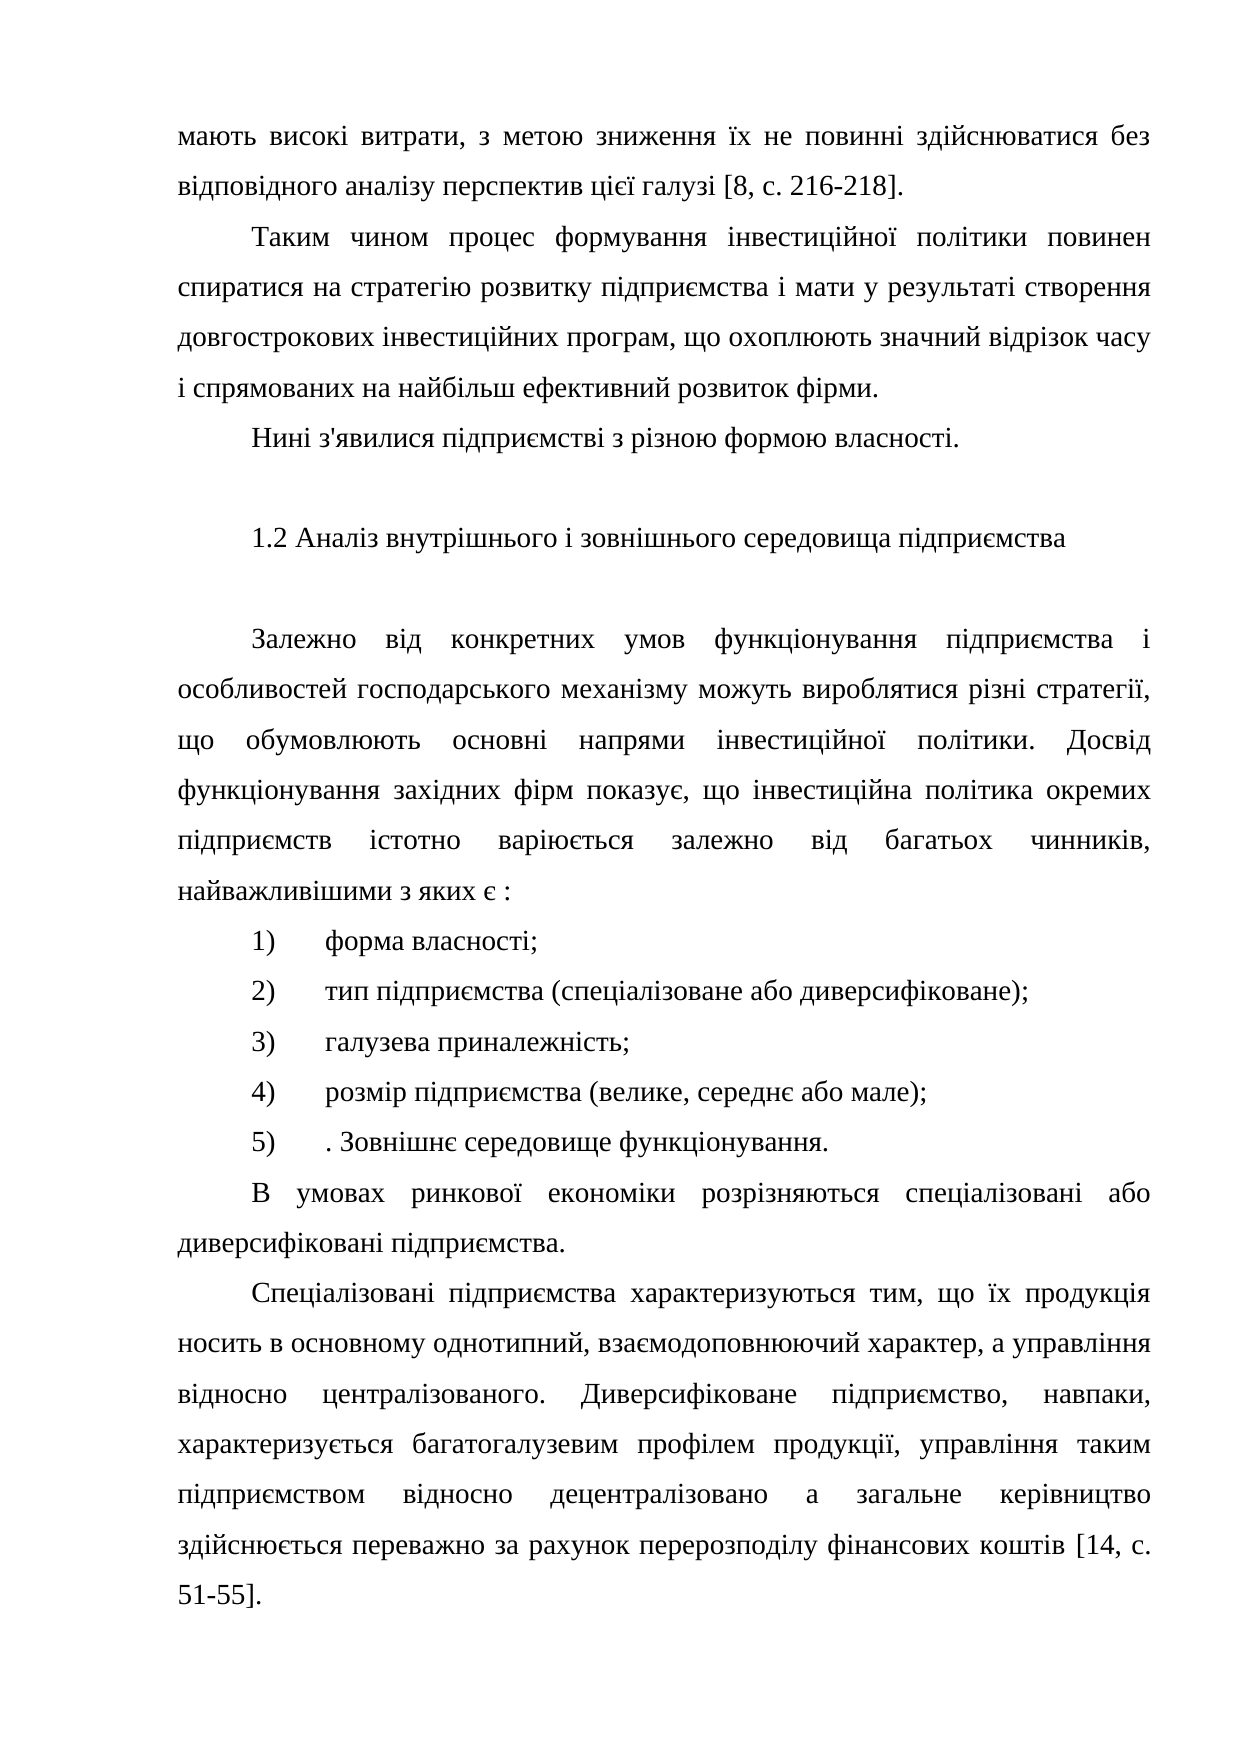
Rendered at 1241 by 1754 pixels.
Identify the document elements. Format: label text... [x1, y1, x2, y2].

list Залежно від конкретних умов функціонування підприємства і особливостей господарського механізму можуть вироблятися різні стратегії, що обумовлюють основні напрями інвестиційної політики. Досвід функціонування західних фірм показує, що інвестиційна політика окремих підприємств істотно варіюється залежно від багатьох чинників, найважливішими з яких є : [177, 621, 1152, 906]
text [177, 118, 1152, 202]
list Нині з'явилися підприємстві з різною формою власності. [177, 420, 1152, 453]
list Таким чином процес формування інвестиційної політики повинен спиратися на стратегію розвитку підприємства і мати у результаті створення довгострокових інвестиційних програм, що охоплюють значний відрізок часу і спрямованих на найбільш ефективний розвиток фірми. [177, 219, 1152, 403]
subtitle 1.2 Аналіз внутрішнього і зовнішнього середовища підприємства [177, 521, 1152, 554]
list галузева приналежність; [177, 1024, 1152, 1057]
text Спеціалізовані підприємства характеризуються тим, що їх продукція носить в основному однотипний, взаємодоповнюючий характер, а управління відносно централізованого. Диверсифіковане підприємство, навпаки, характеризується багатогалузевим профілем продукції, управління таким підприємством відносно децентралізовано а загальне керівництво здійснюється переважно за рахунок перерозподілу фінансових коштів [14, с. 51-55]. [177, 1275, 1152, 1611]
list тип підприємства (спеціалізоване або диверсифіковане); [177, 973, 1152, 1007]
list форма власності; [177, 923, 1152, 957]
list . Зовнішнє середовище функціонування. [177, 1124, 1152, 1158]
list В умовах ринкової економіки розрізняються спеціалізовані або диверсифіковані підприємства. [177, 1175, 1152, 1258]
list розмір підприємства (велике, середнє або мале); [177, 1074, 1152, 1108]
